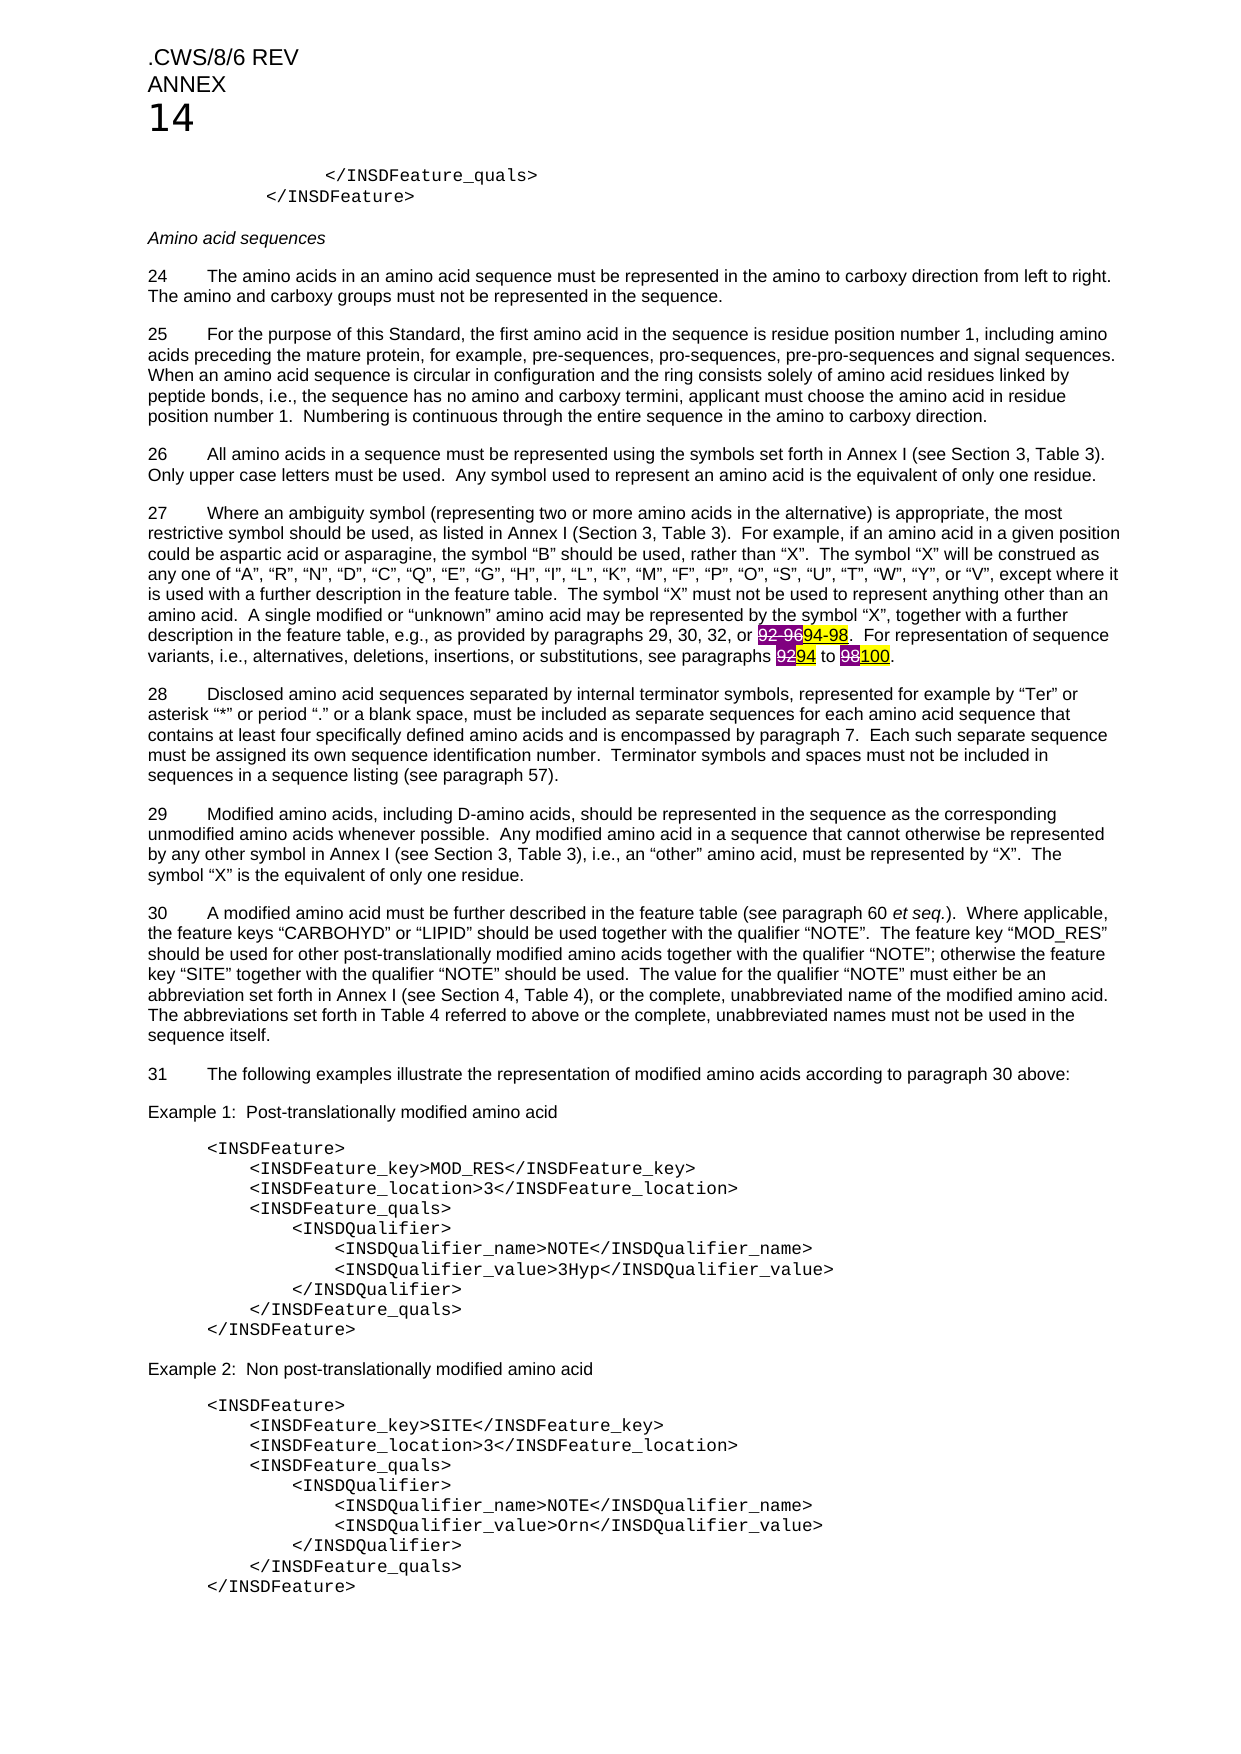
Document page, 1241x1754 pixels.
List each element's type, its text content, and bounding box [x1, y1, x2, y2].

text <INSDFeature_location>3</INSDFeature_location> [207, 1437, 1122, 1457]
text Disclosed amino acid sequences separated by internal terminator symbols, represented for example by “Ter” or asterisk “*” or period “.” or a blank space, must be included as separate sequences for each amino acid sequence that contains at least four specifically defined amino acids and is encompassed by paragraph 7. Each such separate sequence must be assigned its own sequence identification number. Terminator symbols and spaces must not be included in sequences in a sequence listing (see paragraph 57). [148, 683, 1122, 786]
text </INSDQualifier> [207, 1537, 1122, 1557]
text <INSDFeature> [207, 1396, 1122, 1416]
text Example 2: Non post-translationally modified amino acid [148, 1358, 1122, 1379]
text </INSDQualifier> [207, 1280, 1122, 1300]
text <INSDQualifier> [207, 1220, 1122, 1240]
text <INSDFeature_quals> [207, 1457, 1122, 1477]
text </INSDFeature_quals> [207, 1300, 1122, 1320]
text The following examples illustrate the representation of modified amino acids according to paragraph 30 above: [148, 1063, 1122, 1084]
text Example 1: Post-translationally modified amino acid [148, 1101, 1122, 1122]
text <INSDFeature> [207, 1139, 1122, 1159]
text <INSDFeature_key>SITE</INSDFeature_key> [207, 1416, 1122, 1437]
text </INSDFeature> [207, 1320, 1122, 1341]
text </INSDFeature> [207, 187, 1122, 207]
text For the purpose of this Standard, the first amino acid in the sequence is residue position number 1, including amino acids preceding the mature protein, for example, pre-sequences, pro-sequences, pre-pro-sequences and signal sequences. When an amino acid sequence is circular in configuration and the ring consists solely of amino acid residues linked by peptide bonds, i.e., the sequence has no amino and carboxy termini, applicant must choose the amino acid in residue position number 1. Numbering is continuous through the entire sequence in the amino to carboxy direction. [148, 324, 1122, 426]
text <INSDQualifier_name>NOTE</INSDQualifier_name> [207, 1240, 1122, 1260]
text <INSDQualifier> [207, 1477, 1122, 1497]
text <INSDQualifier_name>NOTE</INSDQualifier_name> [207, 1497, 1122, 1517]
text Where an ambiguity symbol (representing two or more amino acids in the alternative) is appropriate, the most restrictive symbol should be used, as listed in Annex I (Section 3, Table 3). For example, if an amino acid in a given position could be aspartic acid or asparagine, the symbol “B” should be used, rather than “X”. The symbol “X” will be construed as any one of “A”, “R”, “N”, “D”, “C”, “Q”, “E”, “G”, “H”, “I”, “L”, “K”, “M”, “F”, “P”, “O”, “S”, “U”, “T”, “W”, “Y”, or “V”, except where it is used with a further description in the feature table. The symbol “X” must not be used to represent anything other than an amino acid. A single modified or “unknown” amino acid may be represented by the symbol “X”, together with a further description in the feature table, e.g., as provided by paragraphs 29, 30, 32, or 92-9694-98. For representation of sequence variants, i.e., alternatives, deletions, insertions, or substitutions, see paragraphs 9294 to 98100. [148, 502, 1122, 666]
text <INSDQualifier_value>3Hyp</INSDQualifier_value> [207, 1260, 1122, 1280]
text Modified amino acids, including D-amino acids, should be represented in the sequence as the corresponding unmodified amino acids whenever possible. Any modified amino acid in a sequence that cannot otherwise be represented by any other symbol in Annex I (see Section 3, Table 3), i.e., an “other” amino acid, must be represented by “X”. The symbol “X” is the equivalent of only one residue. [148, 803, 1122, 885]
text <INSDFeature_key>MOD_RES</INSDFeature_key> [207, 1159, 1122, 1180]
text </INSDFeature_quals> [207, 1557, 1122, 1577]
text All amino acids in a sequence must be represented using the symbols set forth in Annex I (see Section 3, Table 3). Only upper case letters must be used. Any symbol used to represent an amino acid is the equivalent of only one residue. [148, 444, 1122, 485]
text <INSDFeature_location>3</INSDFeature_location> [207, 1180, 1122, 1200]
text A modified amino acid must be further described in the feature table (see paragraph 60 et seq.). Where applicable, the feature keys “CARBOHYD” or “LIPID” should be used together with the qualifier “NOTE”. The feature key “MOD_RES” should be used for other post-translationally modified amino acids together with the qualifier “NOTE”; otherwise the feature key “SITE” together with the qualifier “NOTE” should be used. The value for the qualifier “NOTE” must either be an abbreviation set forth in Annex I (see Section 4, Table 4), or the complete, unabbreviated name of the modified amino acid. The abbreviations set forth in Table 4 referred to above or the complete, unabbreviated names must not be used in the sequence itself. [148, 903, 1122, 1046]
text The amino acids in an amino acid sequence must be represented in the amino to carboxy direction from left to right. The amino and carboxy groups must not be represented in the sequence. [148, 266, 1122, 306]
text <INSDFeature_quals> [207, 1200, 1122, 1220]
text Amino acid sequences [148, 227, 1122, 248]
text </INSDFeature> [207, 1577, 1122, 1597]
text <INSDQualifier_value>Orn</INSDQualifier_value> [207, 1517, 1122, 1537]
text </INSDFeature_quals> [207, 167, 1122, 187]
